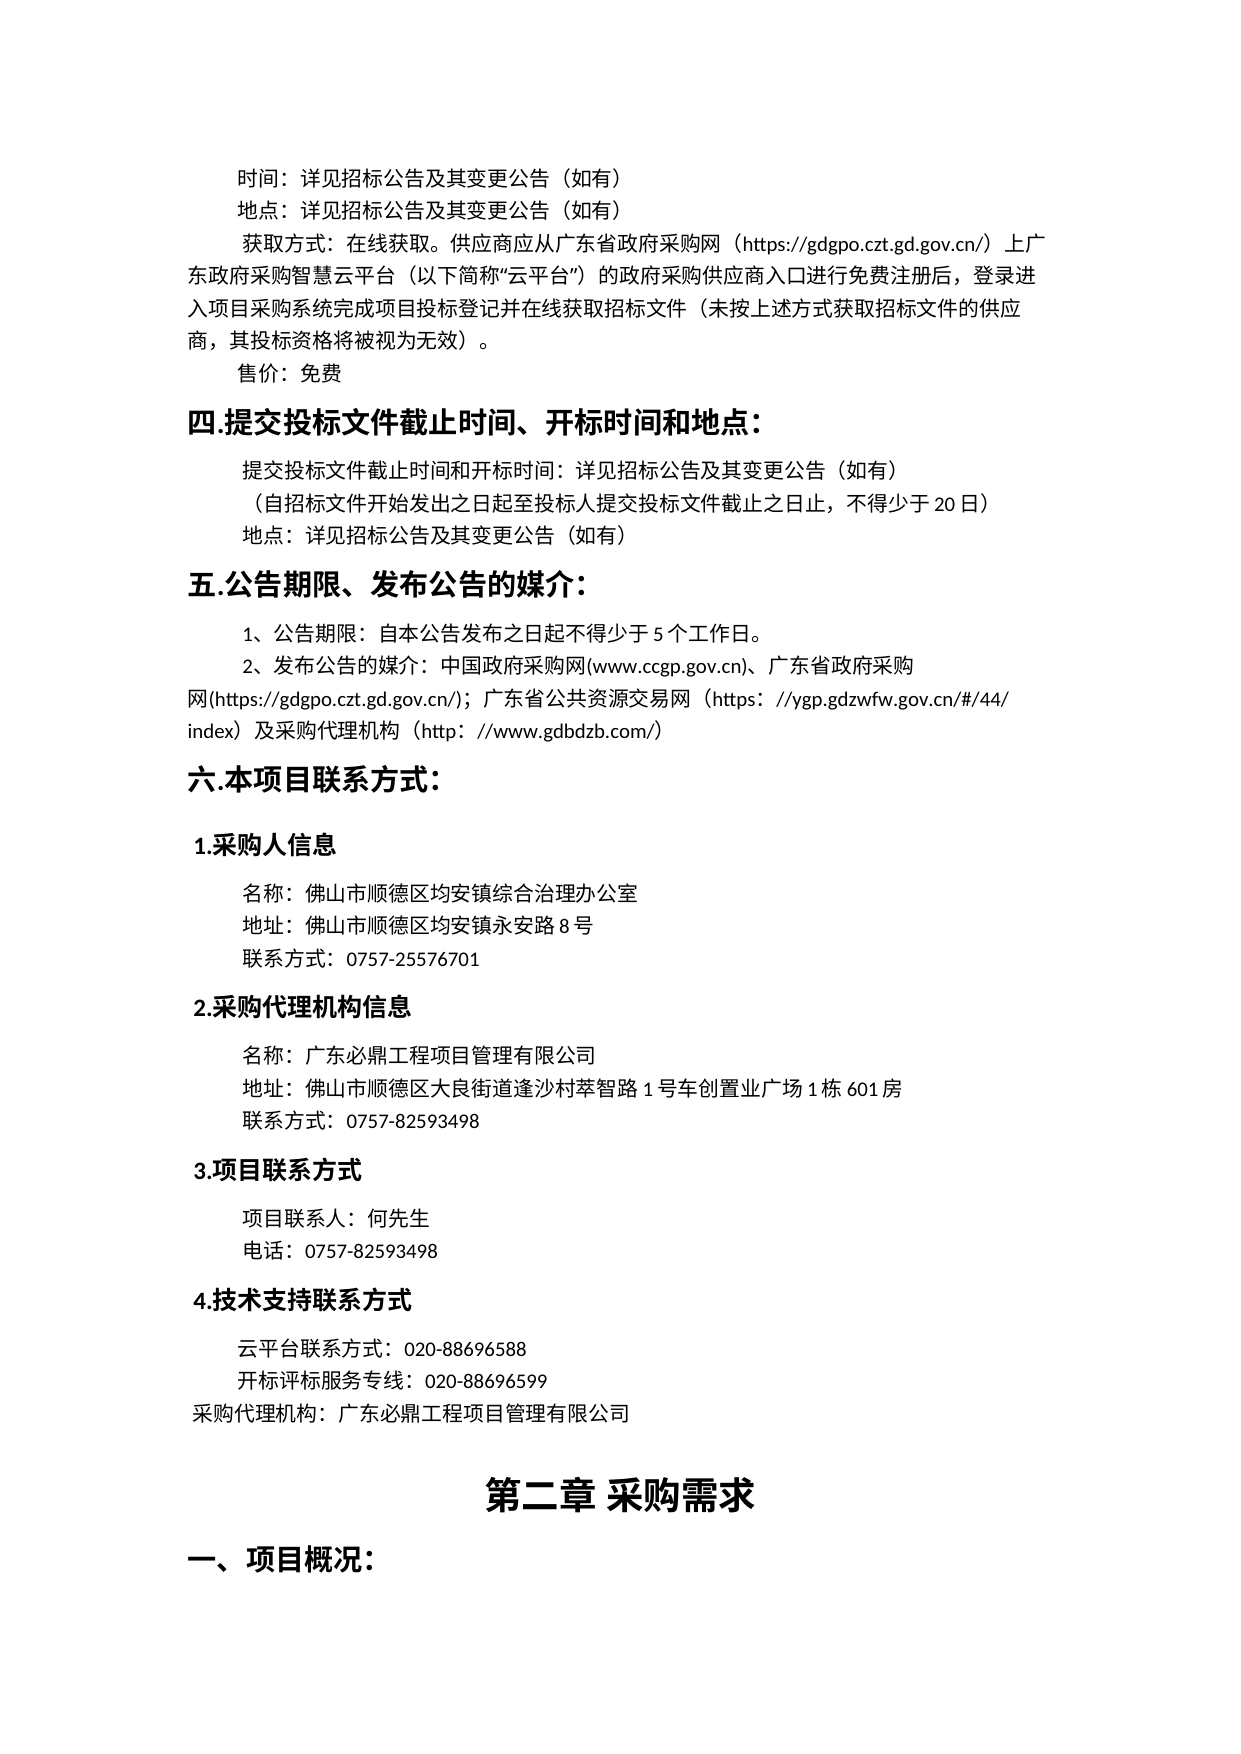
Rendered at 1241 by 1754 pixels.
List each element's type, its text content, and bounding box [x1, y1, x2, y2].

text 项目联系人：何先生 [187, 1202, 1053, 1234]
text 电话：0757-82593498 [187, 1234, 1053, 1267]
text 第二章 采购需求 [187, 1462, 1053, 1527]
text 联系方式：0757-82593498 [187, 1104, 1053, 1137]
text 时间：详见招标公告及其变更公告（如有） [187, 162, 1053, 194]
text 地点：详见招标公告及其变更公告（如有） [187, 194, 1053, 227]
text 3.项目联系方式 [187, 1137, 1053, 1202]
text 名称：佛山市顺德区均安镇综合治理办公室 [187, 877, 1053, 909]
text 售价：免费 [187, 357, 1053, 389]
text 1、公告期限：自本公告发布之日起不得少于5个工作日。 [187, 617, 1053, 649]
text 四.提交投标文件截止时间、开标时间和地点： [187, 389, 1053, 454]
text 地址：佛山市顺德区大良街道逢沙村萃智路1号车创置业广场1栋601房 [187, 1072, 1053, 1104]
text 采购代理机构：广东必鼎工程项目管理有限公司 [187, 1397, 1053, 1429]
text 云平台联系方式：020-88696588 [187, 1332, 1053, 1364]
text 2、发布公告的媒介：中国政府采购网(www.ccgp.gov.cn)、广东省政府采购网(https://gdgpo.czt.gd.gov.cn/)；广东省公共资源交易网（https：//ygp.gdzwfw.gov.cn/#/44/index）及采购代理机构（http：//www.gdbdzb.com/） [187, 649, 1053, 747]
text 名称：广东必鼎工程项目管理有限公司 [187, 1039, 1053, 1072]
text 1.采购人信息 [187, 812, 1053, 877]
text 六.本项目联系方式： [187, 747, 1053, 812]
text 地址：佛山市顺德区均安镇永安路8号 [187, 909, 1053, 942]
text （自招标文件开始发出之日起至投标人提交投标文件截止之日止，不得少于20日） [187, 487, 1053, 519]
text 地点：详见招标公告及其变更公告（如有） [187, 519, 1053, 552]
text 开标评标服务专线：020-88696599 [187, 1364, 1053, 1397]
text 五.公告期限、发布公告的媒介： [187, 552, 1053, 617]
text 提交投标文件截止时间和开标时间：详见招标公告及其变更公告（如有） [187, 454, 1053, 487]
text 获取方式：在线获取。供应商应从广东省政府采购网（https://gdgpo.czt.gd.gov.cn/）上广东政府采购智慧云平台（以下简称“云平台”）的政府采购供应商入口进行免费注册后，登录进入项目采购系统完成项目投标登记并在线获取招标文件（未按上述方式获取招标文件的供应商，其投标资格将被视为无效）。 [187, 227, 1053, 357]
text 一、项目概况： [187, 1527, 1053, 1592]
text 2.采购代理机构信息 [187, 974, 1053, 1039]
text 4.技术支持联系方式 [187, 1267, 1053, 1332]
text 联系方式：0757-25576701 [187, 942, 1053, 974]
